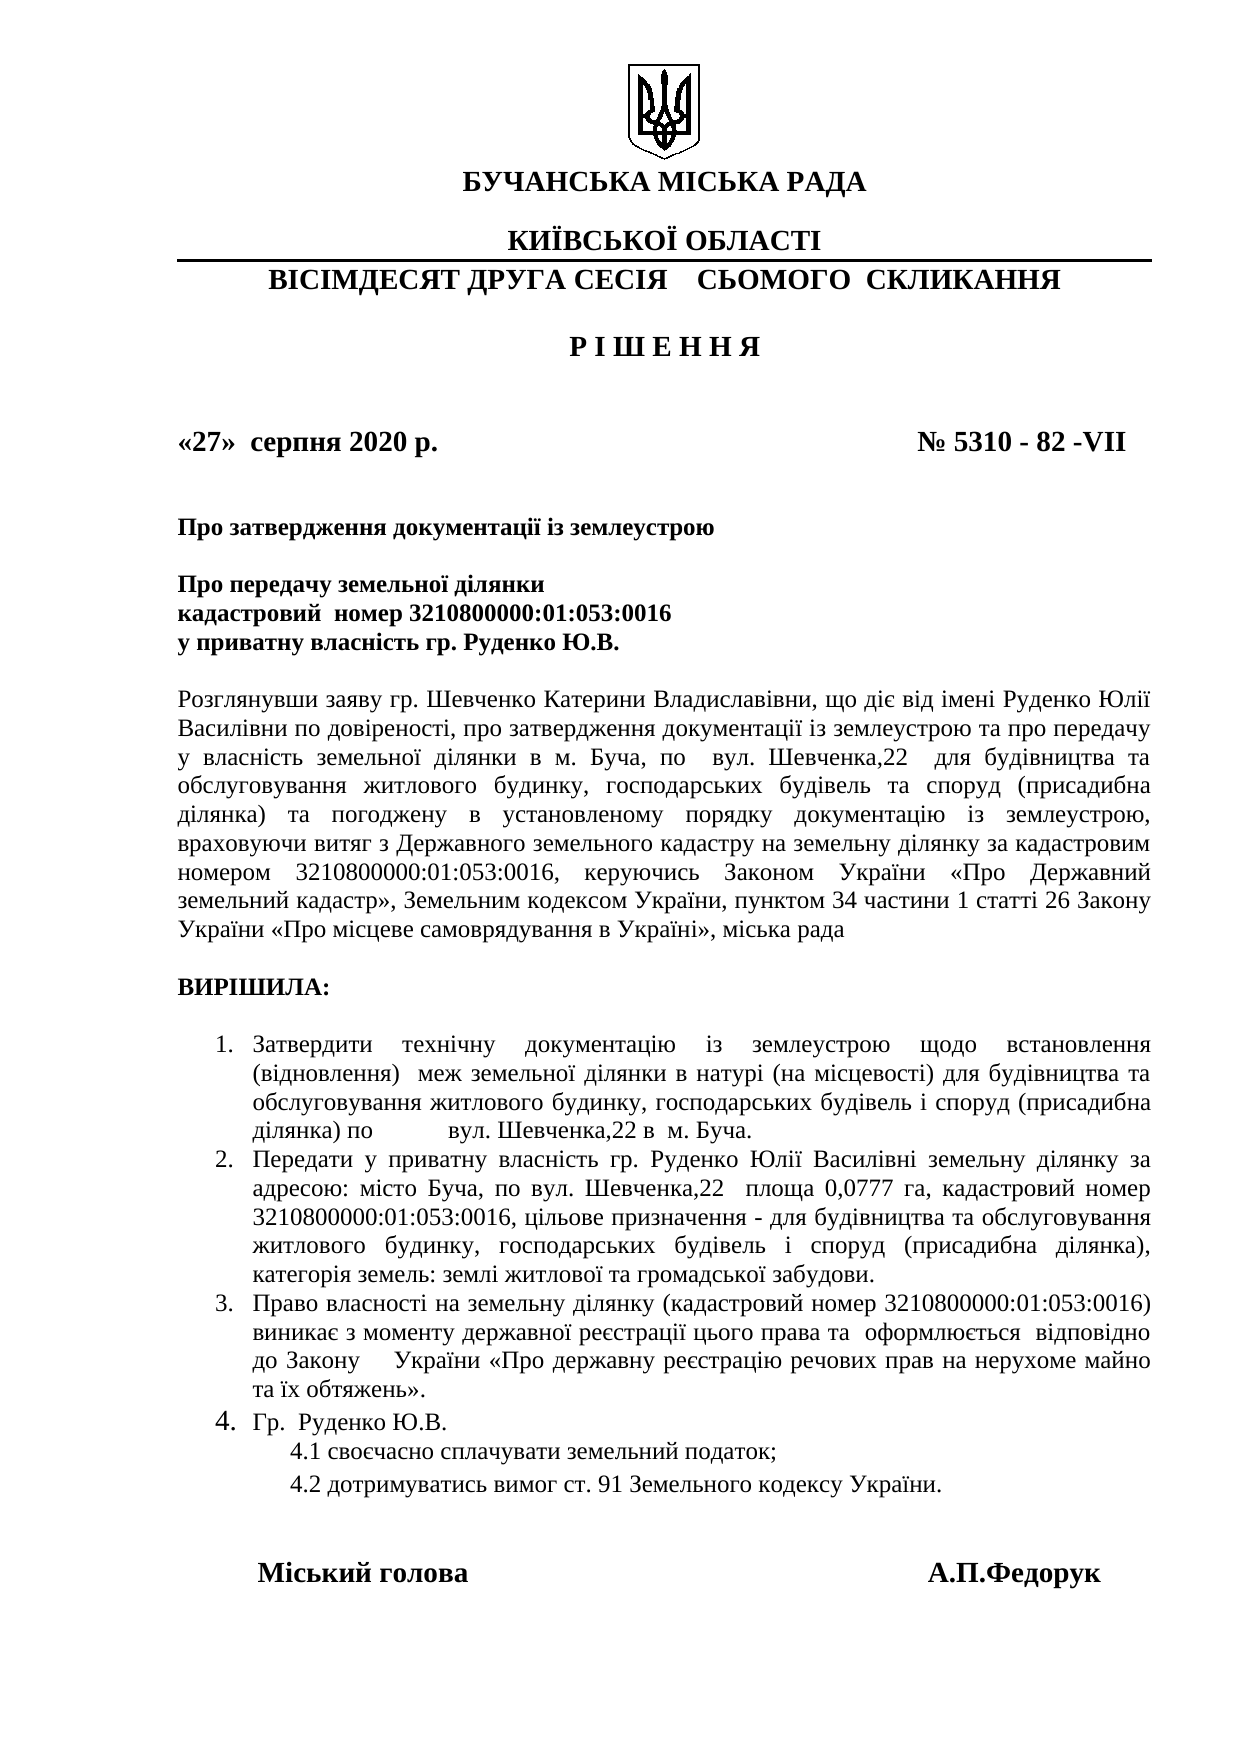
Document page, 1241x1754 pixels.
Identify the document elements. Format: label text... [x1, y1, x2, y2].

text Про затвердження документації із землеустрою [177, 512, 1152, 540]
text кадастровий номер 3210800000:01:053:0016 [177, 598, 1152, 627]
text Міський голова А.П.Федорук [177, 1556, 1152, 1589]
text ВІСІМДЕСЯТ ДРУГА СЕСІЯ СЬОМОГО СКЛИКАННЯ [177, 262, 1152, 295]
list дотримуватись вимог ст. 91 Земельного кодексу України. [290, 1469, 1152, 1498]
text Розглянувши заяву гр. Шевченко Катерини Владиславівни, що діє від імені Руденко Юлії Василівни по довіреності, про затвердження документації із землеустрою та про передачу у власність земельної ділянки в м. Буча, по вул. Шевченка,22 для будівництва та обслуговування житлового будинку, господарських будівель та споруд (присадибна ділянка) та погоджену в установленому порядку документацію із землеустрою, враховуючи витяг з Державного земельного кадастру на земельну ділянку за кадастровим номером 3210800000:01:053:0016, керуючись Законом України «Про Державний земельний кадастр», Земельним кодексом України, пунктом 34 частини 1 статті 26 Закону України «Про місцеве самоврядування в Україні», міська рада [177, 684, 1152, 943]
text Про передачу земельної ділянки [177, 569, 1152, 598]
list Затвердити технічну документацію із землеустрою щодо встановлення (відновлення) меж земельної ділянки в натурі (на місцевості) для будівництва та обслуговування житлового будинку, господарських будівель і споруд (присадибна ділянка) по вул. Шевченка,22 в м. Буча. [215, 1029, 1152, 1144]
text у приватну власність гр. Руденко Ю.В. [177, 627, 1152, 655]
text БУЧАНСЬКА МІСЬКА РАДА [177, 164, 1152, 197]
list Гр. Руденко Ю.В. [215, 1403, 1152, 1436]
text ВИРІШИЛА: [177, 972, 1152, 1000]
list Право власності на земельну ділянку (кадастровий номер 3210800000:01:053:0016) виникає з моменту державної реєстрації цього права та оформлюється відповідно до Закону України «Про державну реєстрацію речових прав на нерухоме майно та їх обтяжень». [215, 1288, 1152, 1403]
text «27» серпня 2020 р. № 5310 - 82 -VІІ [177, 424, 1152, 458]
list Передати у приватну власність гр. Руденко Юлії Василівні земельну ділянку за адресою: місто Буча, по вул. Шевченка,22 площа 0,0777 га, кадастровий номер 3210800000:01:053:0016, цільове призначення - для будівництва та обслуговування житлового будинку, господарських будівель і споруд (присадибна ділянка), категорія земель: землі житлової та громадської забудови. [215, 1144, 1152, 1288]
list своєчасно сплачувати земельний податок; [290, 1436, 1152, 1465]
text КИЇВСЬКОЇ ОБЛАСТІ [177, 223, 1152, 259]
text Р І Ш Е Н Н Я [177, 329, 1152, 362]
